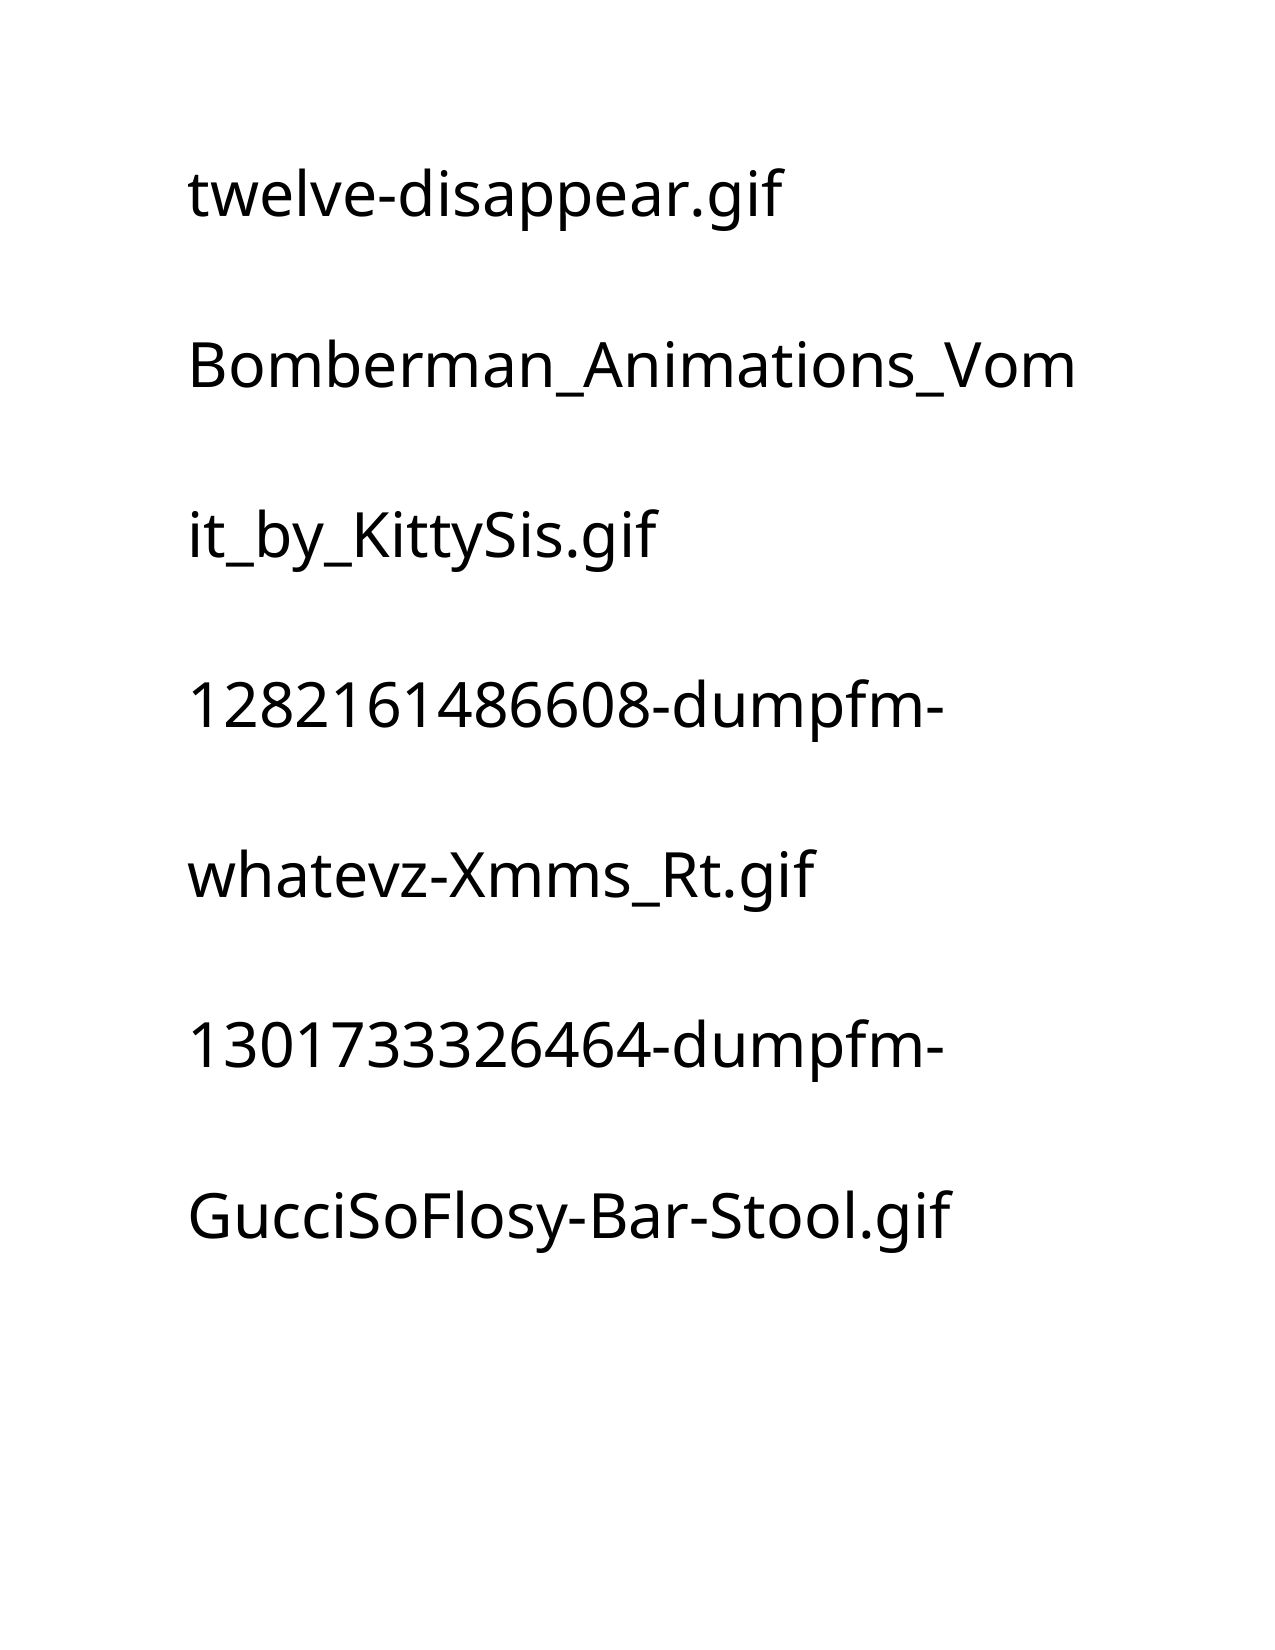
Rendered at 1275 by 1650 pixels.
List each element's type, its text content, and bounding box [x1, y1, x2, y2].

text Bomberman_Animations_Vomit_by_KittySis.gif [187, 320, 1087, 576]
text 1301733326464-dumpfm-GucciSoFlosy-Bar-Stool.gif [187, 1001, 1087, 1256]
text twelve-disappear.gif [187, 150, 1087, 235]
text 1282161486608-dumpfm-whatevz-Xmms_Rt.gif [187, 661, 1087, 916]
